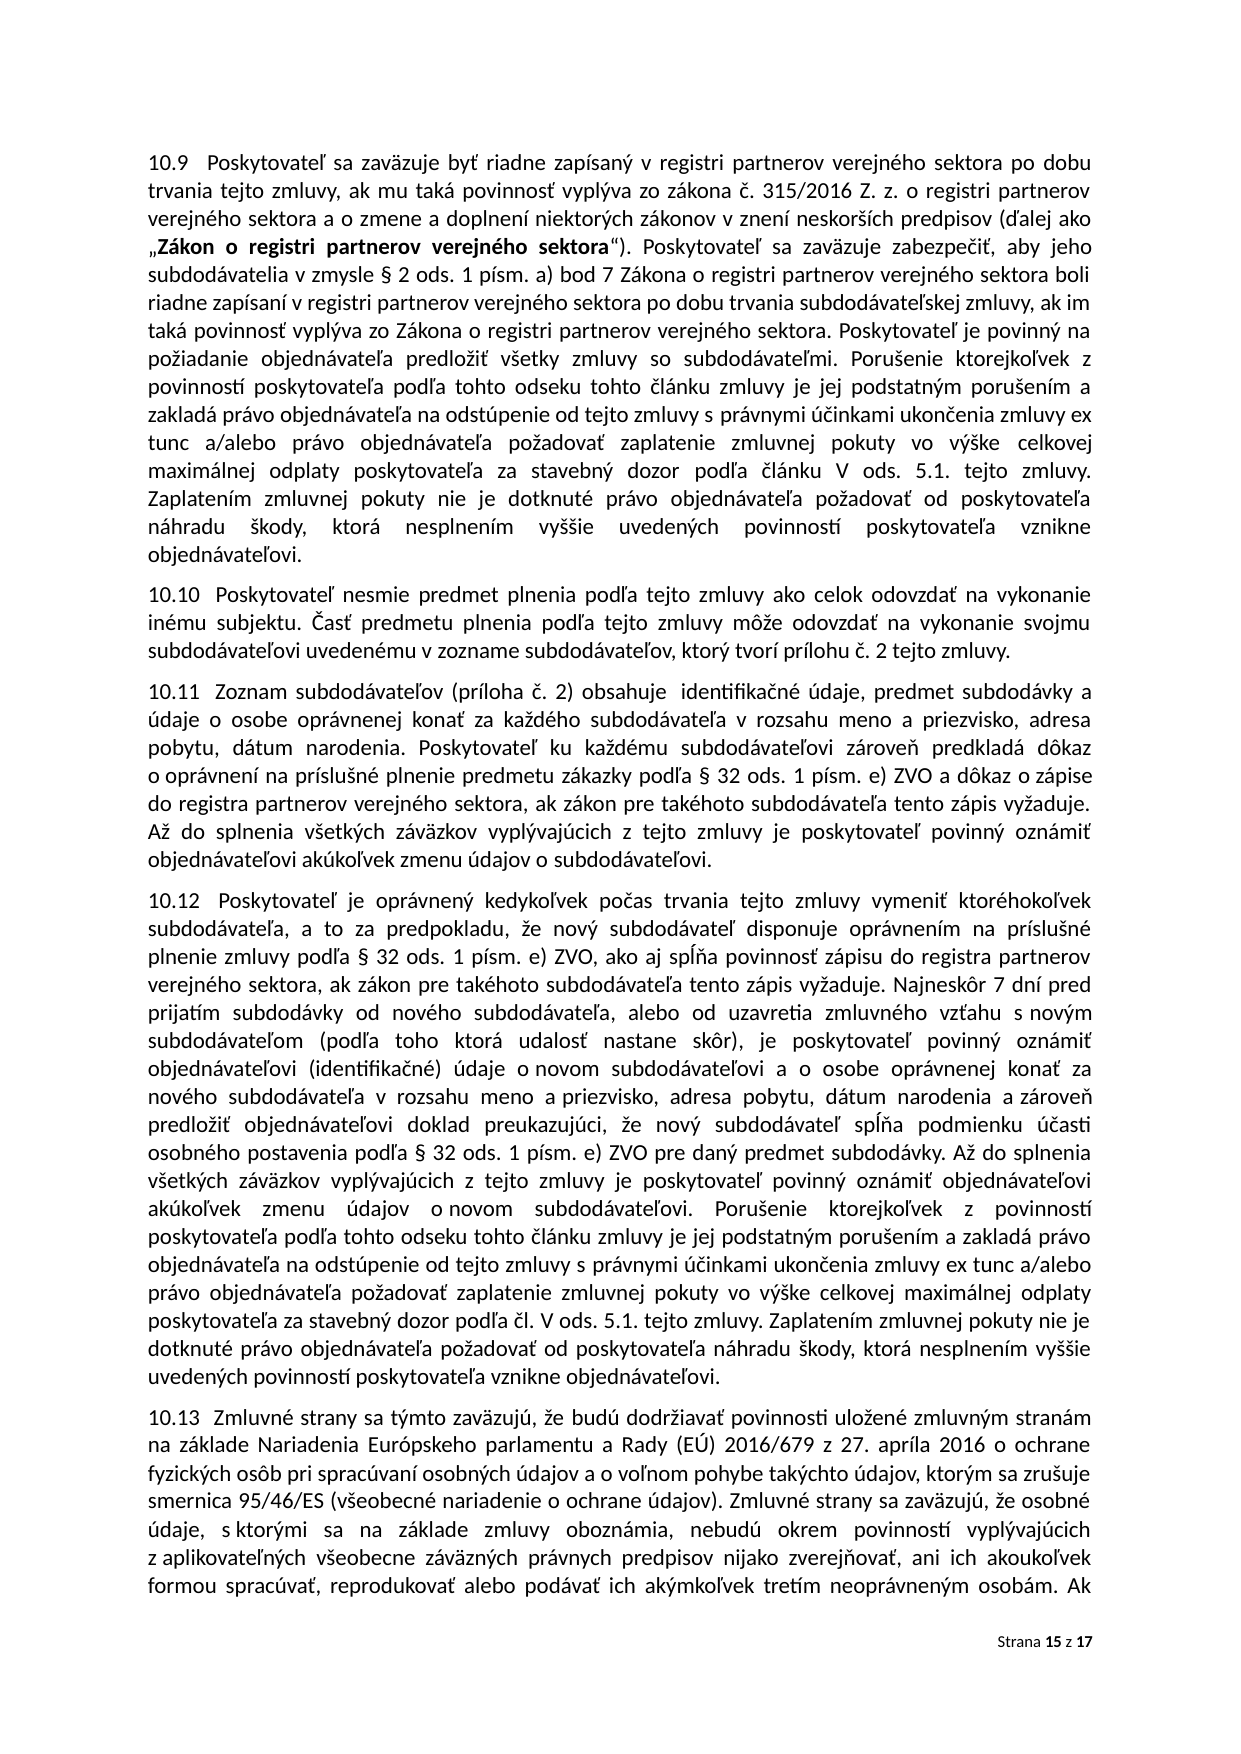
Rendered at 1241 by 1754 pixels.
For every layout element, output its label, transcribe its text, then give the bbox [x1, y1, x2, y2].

list Poskytovateľ sa zaväzuje byť riadne zapísaný v registri partnerov verejného sektora po dobu trvania tejto zmluvy, ak mu taká povinnosť vyplýva zo zákona č. 315/2016 Z. z. o registri partnerov verejného sektora a o zmene a doplnení niektorých zákonov v znení neskorších predpisov (ďalej ako „Zákon o registri partnerov verejného sektora“). Poskytovateľ sa zaväzuje zabezpečiť, aby jeho subdodávatelia v zmysle § 2 ods. 1 písm. a) bod 7 Zákona o registri partnerov verejného sektora boli riadne zapísaní v registri partnerov verejného sektora po dobu trvania subdodávateľskej zmluvy, ak im taká povinnosť vyplýva zo Zákona o registri partnerov verejného sektora. Poskytovateľ je povinný na požiadanie objednávateľa predložiť všetky zmluvy so subdodávateľmi. Porušenie ktorejkoľvek z povinností poskytovateľa podľa tohto odseku tohto článku zmluvy je jej podstatným porušením a zakladá právo objednávateľa na odstúpenie od tejto zmluvy s právnymi účinkami ukončenia zmluvy ex tunc a/alebo právo objednávateľa požadovať zaplatenie zmluvnej pokuty vo výške celkovej maximálnej odplaty poskytovateľa za stavebný dozor podľa článku V ods. 5.1. tejto zmluvy. Zaplatením zmluvnej pokuty nie je dotknuté právo objednávateľa požadovať od poskytovateľa náhradu škody, ktorá nesplnením vyššie uvedených povinností poskytovateľa vznikne objednávateľovi. [148, 148, 1092, 568]
list Poskytovateľ nesmie predmet plnenia podľa tejto zmluvy ako celok odovzdať na vykonanie inému subjektu. Časť predmetu plnenia podľa tejto zmluvy môže odovzdať na vykonanie svojmu subdodávateľovi uvedenému v zozname subdodávateľov, ktorý tvorí prílohu č. 2 tejto zmluvy. [148, 581, 1092, 664]
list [148, 1403, 1092, 1599]
list Zoznam subdodávateľov (príloha č. 2) obsahuje identifikačné údaje, predmet subdodávky a údaje o osobe oprávnenej konať za každého subdodávateľa v rozsahu meno a priezvisko, adresa pobytu, dátum narodenia. Poskytovateľ ku každému subdodávateľovi zároveň predkladá dôkaz o oprávnení na príslušné plnenie predmetu zákazky podľa § 32 ods. 1 písm. e) ZVO a dôkaz o zápise do registra partnerov verejného sektora, ak zákon pre takéhoto subdodávateľa tento zápis vyžaduje. Až do splnenia všetkých záväzkov vyplývajúcich z tejto zmluvy je poskytovateľ povinný oznámiť objednávateľovi akúkoľvek zmenu údajov o subdodávateľovi. [148, 677, 1092, 873]
list Poskytovateľ je oprávnený kedykoľvek počas trvania tejto zmluvy vymeniť ktoréhokoľvek subdodávateľa, a to za predpokladu, že nový subdodávateľ disponuje oprávnením na príslušné plnenie zmluvy podľa § 32 ods. 1 písm. e) ZVO, ako aj spĺňa povinnosť zápisu do registra partnerov verejného sektora, ak zákon pre takéhoto subdodávateľa tento zápis vyžaduje. Najneskôr 7 dní pred prijatím subdodávky od nového subdodávateľa, alebo od uzavretia zmluvného vzťahu s novým subdodávateľom (podľa toho ktorá udalosť nastane skôr), je poskytovateľ povinný oznámiť objednávateľovi (identifikačné) údaje o novom subdodávateľovi a o osobe oprávnenej konať za nového subdodávateľa v rozsahu meno a priezvisko, adresa pobytu, dátum narodenia a zároveň predložiť objednávateľovi doklad preukazujúci, že nový subdodávateľ spĺňa podmienku účasti osobného postavenia podľa § 32 ods. 1 písm. e) ZVO pre daný predmet subdodávky. Až do splnenia všetkých záväzkov vyplývajúcich z tejto zmluvy je poskytovateľ povinný oznámiť objednávateľovi akúkoľvek zmenu údajov o novom subdodávateľovi. Porušenie ktorejkoľvek z povinností poskytovateľa podľa tohto odseku tohto článku zmluvy je jej podstatným porušením a zakladá právo objednávateľa na odstúpenie od tejto zmluvy s právnymi účinkami ukončenia zmluvy ex tunc a/alebo právo objednávateľa požadovať zaplatenie zmluvnej pokuty vo výške celkovej maximálnej odplaty poskytovateľa za stavebný dozor podľa čl. V ods. 5.1. tejto zmluvy. Zaplatením zmluvnej pokuty nie je dotknuté právo objednávateľa požadovať od poskytovateľa náhradu škody, ktorá nesplnením vyššie uvedených povinností poskytovateľa vznikne objednávateľovi. [148, 886, 1092, 1390]
